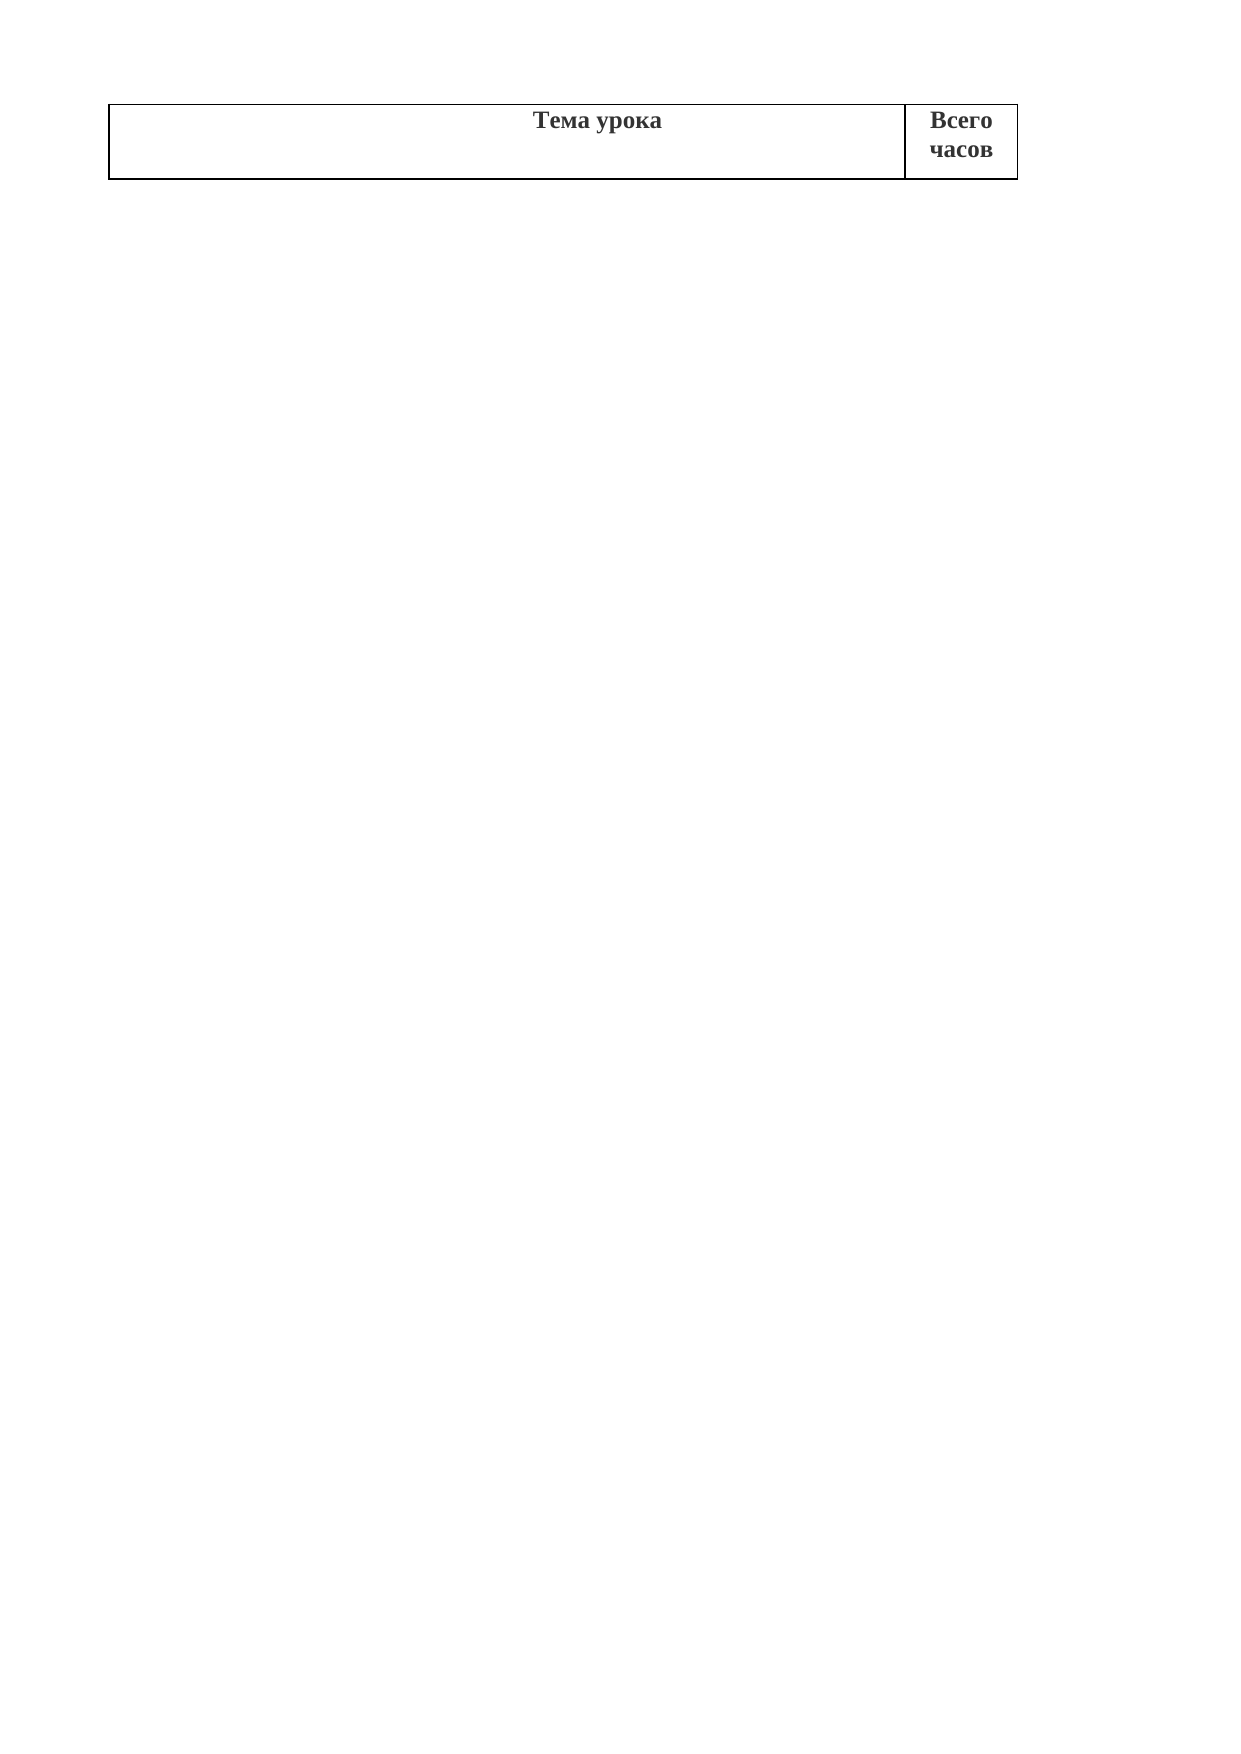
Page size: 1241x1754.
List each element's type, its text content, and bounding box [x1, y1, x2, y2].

table_header Тема урока [110, 105, 904, 178]
table_header Всего часов [906, 105, 1017, 178]
